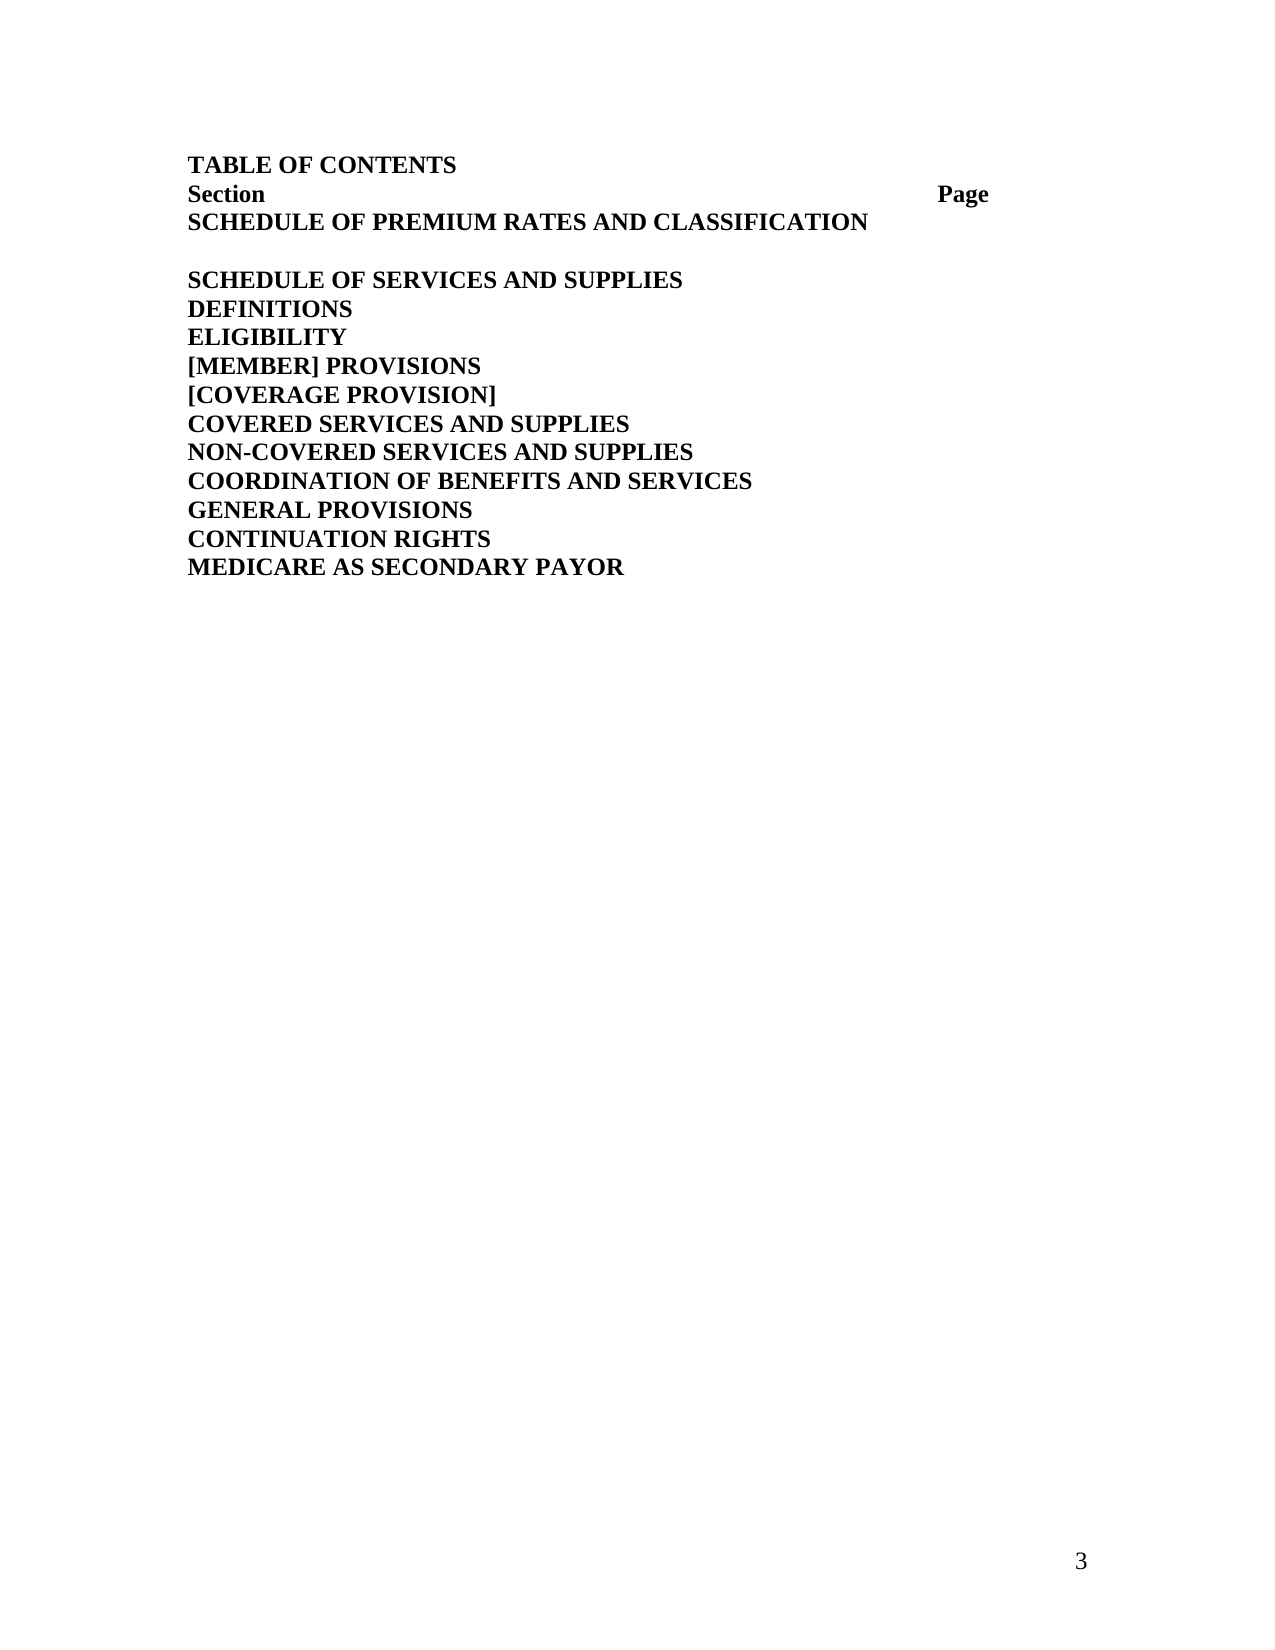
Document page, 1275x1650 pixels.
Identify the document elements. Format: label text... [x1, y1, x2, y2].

text NON-COVERED SERVICES AND SUPPLIES [187, 437, 1087, 466]
text TABLE OF CONTENTS [187, 150, 1087, 179]
text Section Page [187, 179, 1087, 207]
text COORDINATION OF BENEFITS AND SERVICES [187, 466, 1087, 495]
text GENERAL PROVISIONS [187, 495, 1087, 524]
text [COVERAGE PROVISION] [187, 380, 1087, 409]
text [MEMBER] PROVISIONS [187, 351, 1087, 380]
text MEDICARE AS SECONDARY PAYOR [187, 552, 1087, 581]
text CONTINUATION RIGHTS [187, 524, 1087, 552]
text SCHEDULE OF PREMIUM RATES AND CLASSIFICATION [187, 207, 1087, 236]
text SCHEDULE OF SERVICES AND SUPPLIES [187, 265, 1087, 294]
text DEFINITIONS [187, 294, 1087, 322]
text COVERED SERVICES AND SUPPLIES [187, 409, 1087, 437]
text ELIGIBILITY [187, 322, 1087, 351]
